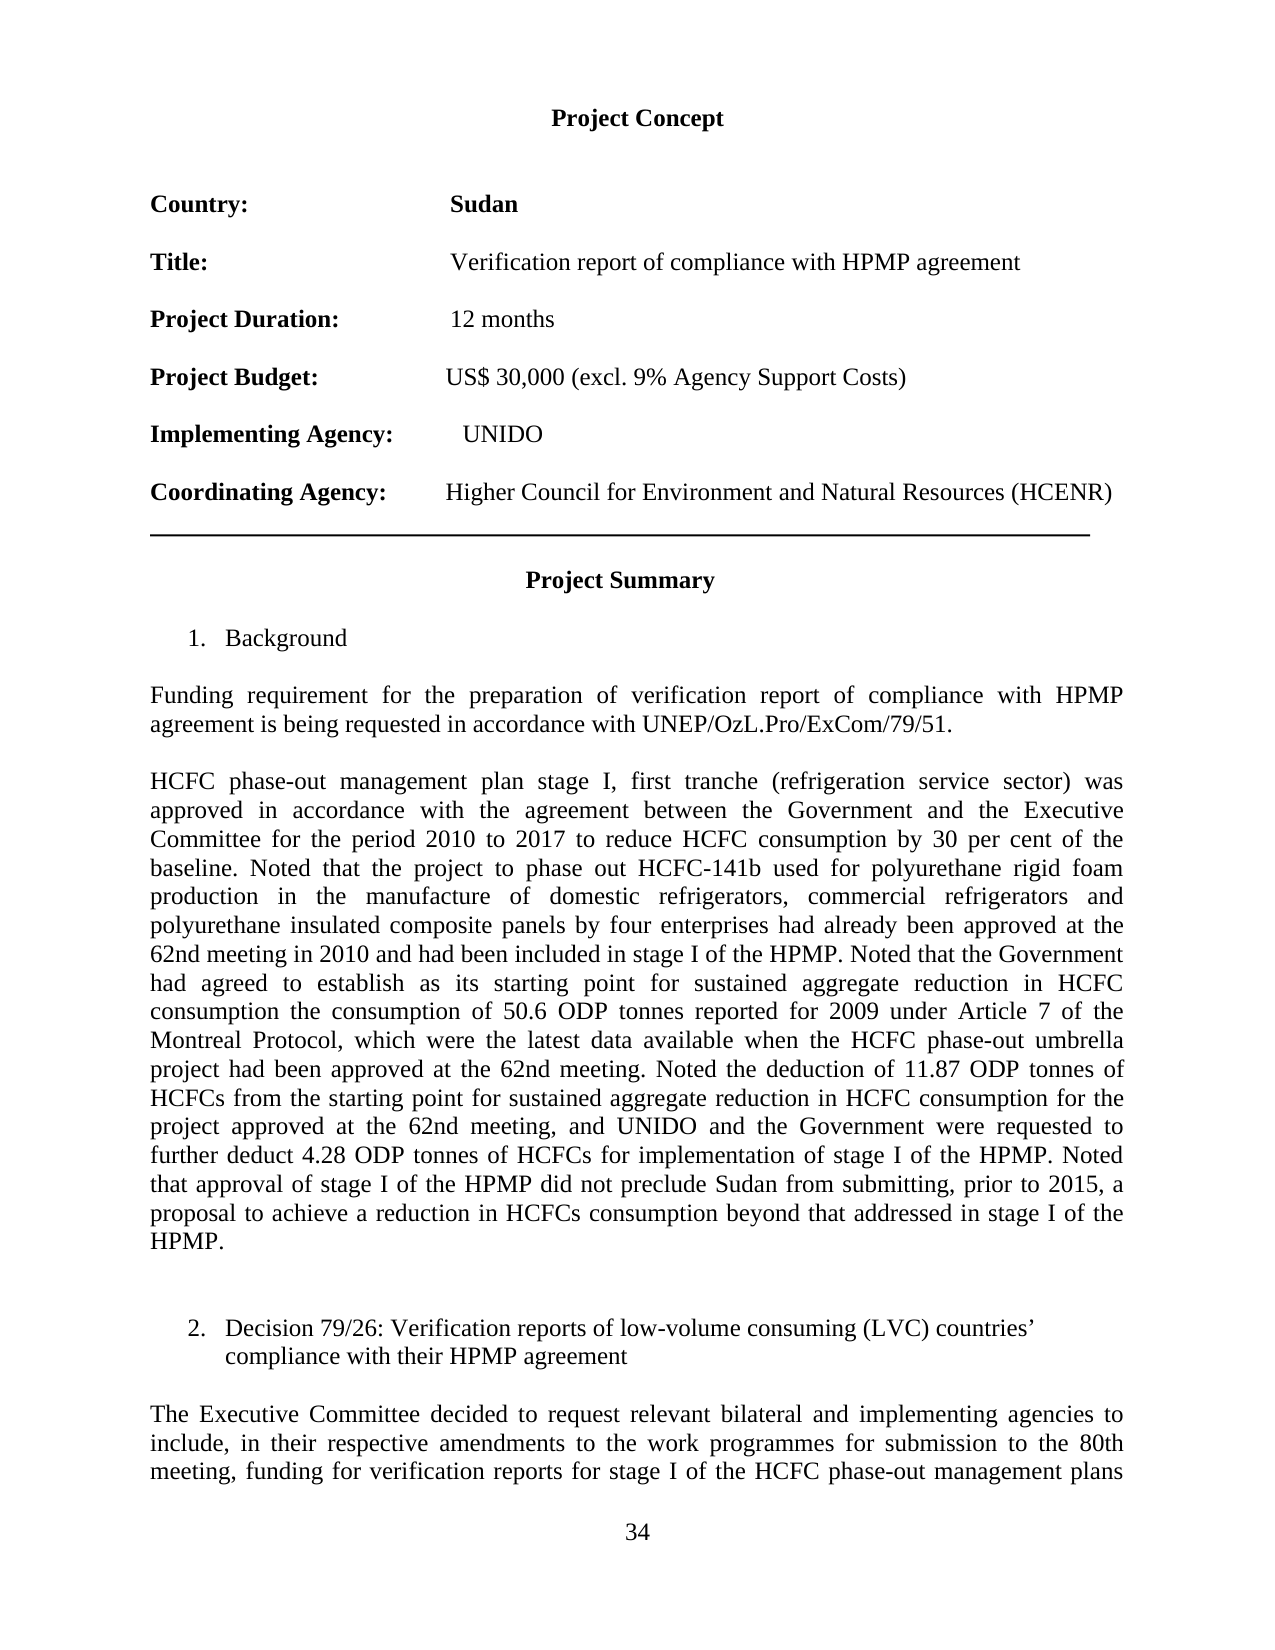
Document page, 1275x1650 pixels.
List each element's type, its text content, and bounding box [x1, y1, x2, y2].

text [150, 1399, 1125, 1485]
text Project Duration: 12 months [150, 304, 1125, 333]
text Coordinating Agency: Higher Council for Environment and Natural Resources (HCENR) [150, 477, 1125, 506]
text Title: Verification report of compliance with HPMP agreement [150, 247, 1125, 276]
text HCFC phase-out management plan stage I, first tranche (refrigeration service sector) was approved in accordance with the agreement between the Government and the Executive Committee for the period 2010 to 2017 to reduce HCFC consumption by 30 per cent of the baseline. Noted that the project to phase out HCFC-141b used for polyurethane rigid foam production in the manufacture of domestic refrigerators, commercial refrigerators and polyurethane insulated composite panels by four enterprises had already been approved at the 62nd meeting in 2010 and had been included in stage I of the HPMP. Noted that the Government had agreed to establish as its starting point for sustained aggregate reduction in HCFC consumption the consumption of 50.6 ODP tonnes reported for 2009 under Article 7 of the Montreal Protocol, which were the latest data available when the HCFC phase-out umbrella project had been approved at the 62nd meeting. Noted the deduction of 11.87 ODP tonnes of HCFCs from the starting point for sustained aggregate reduction in HCFC consumption for the project approved at the 62nd meeting, and UNIDO and the Government were requested to further deduct 4.28 ODP tonnes of HCFCs for implementation of stage I of the HPMP. Noted that approval of stage I of the HPMP did not preclude Sudan from submitting, prior to 2015, a proposal to achieve a reduction in HCFCs consumption beyond that addressed in stage I of the HPMP. [150, 766, 1125, 1255]
text Funding requirement for the preparation of verification report of compliance with HPMP agreement is being requested in accordance with UNEP/OzL.Pro/ExCom/79/51. [150, 680, 1125, 738]
text Implementing Agency: UNIDO [150, 419, 1125, 448]
text Project Concept [150, 103, 1125, 132]
list Decision 79/26: Verification reports of low-volume consuming (LVC) countries’ compliance with their HPMP agreement [187, 1313, 1125, 1370]
text Project Summary [150, 565, 1125, 594]
text Country: Sudan [150, 189, 1125, 218]
list Background [187, 623, 1125, 651]
text Project Budget: US$ 30,000 (excl. 9% Agency Support Costs) [150, 362, 1125, 391]
